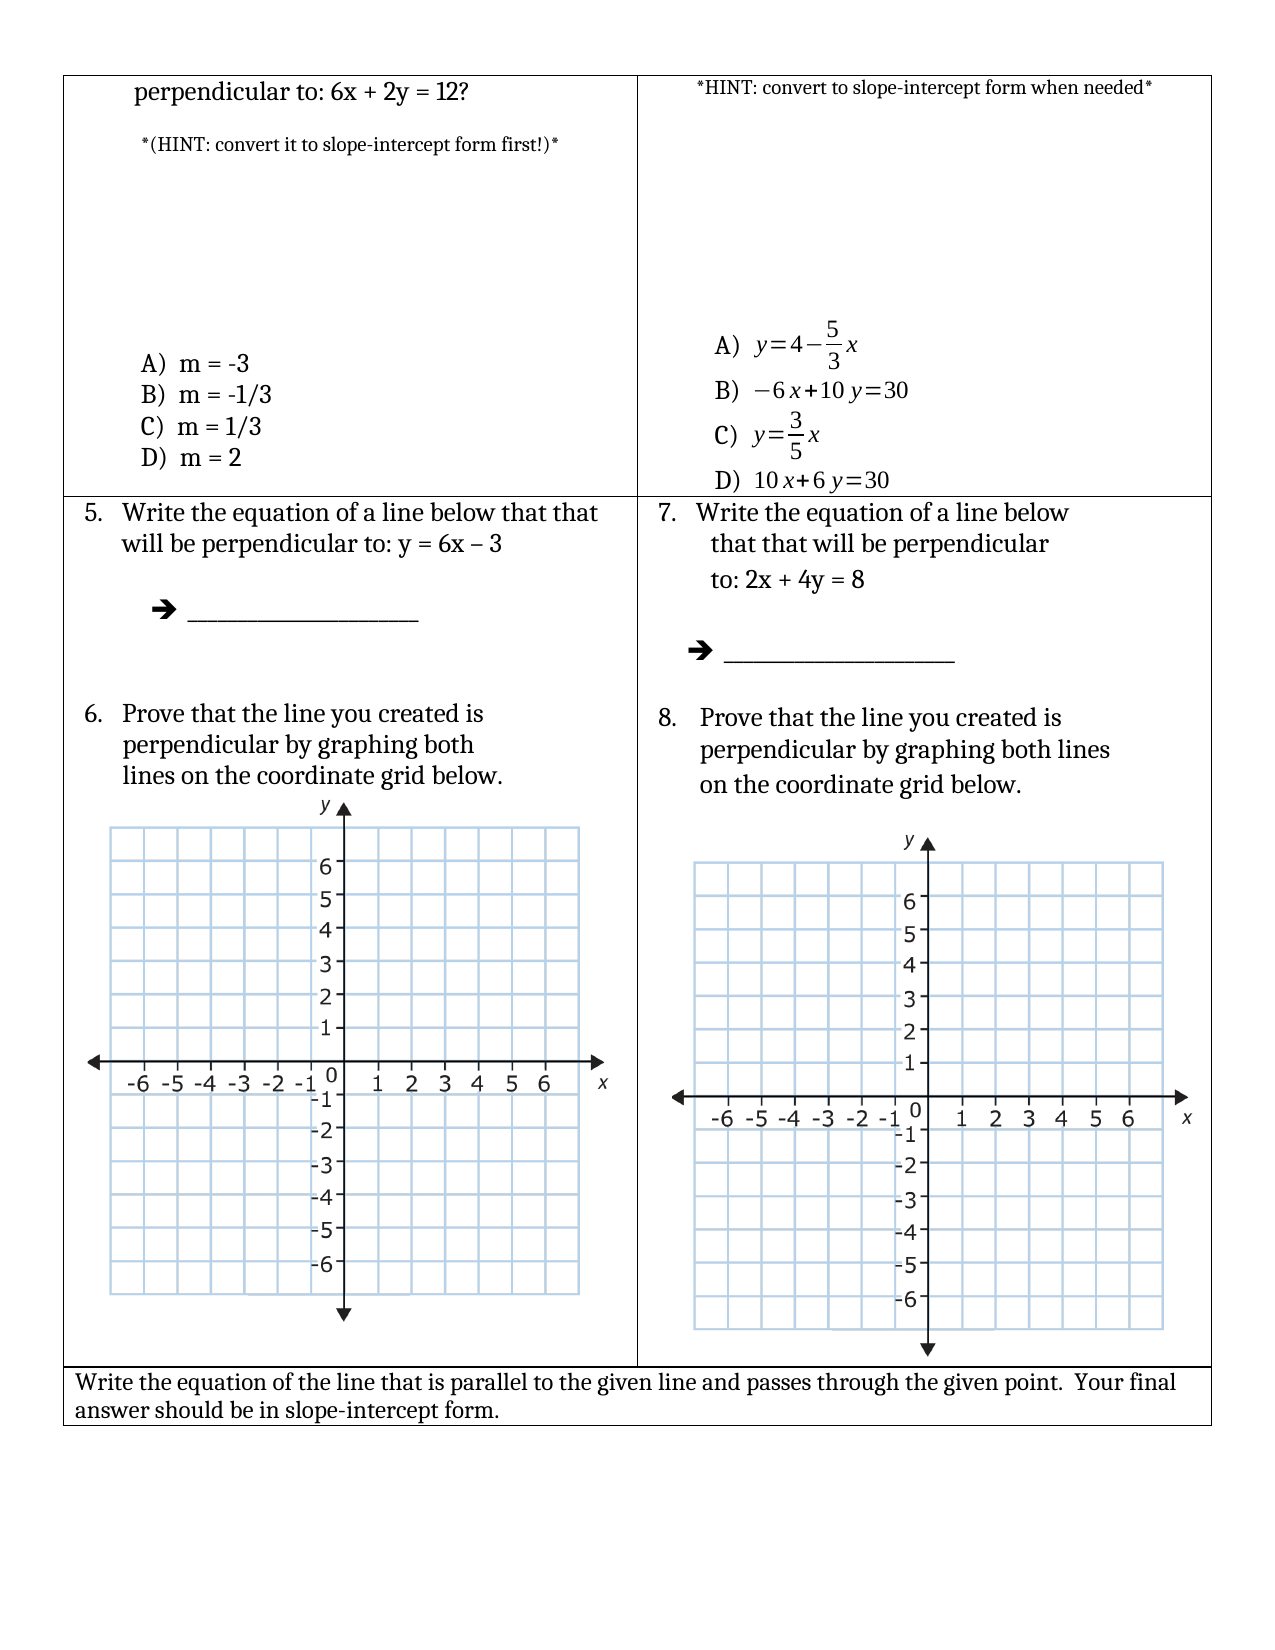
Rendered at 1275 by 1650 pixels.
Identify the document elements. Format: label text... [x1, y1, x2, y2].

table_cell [638, 76, 1211, 496]
table_cell Write the equation of a line below that that will be perpendicular to: 2x + 4y = 8 _______________________ Prove that the line you created is perpendicular by graphing both lines on the coordinate grid below. [638, 497, 1211, 1366]
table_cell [64, 76, 637, 496]
picture [86, 792, 611, 1326]
table_header Write the equation of the line that is parallel to the given line and passes through the given point. Your final answer should be in slope-intercept form. [64, 1368, 1211, 1425]
picture [670, 827, 1195, 1361]
table_cell Write the equation of a line below that that will be perpendicular to: y = 6x – 3 _______________________ Prove that the line you created is perpendicular by graphing both lines on the coordinate grid below. [64, 497, 637, 1366]
